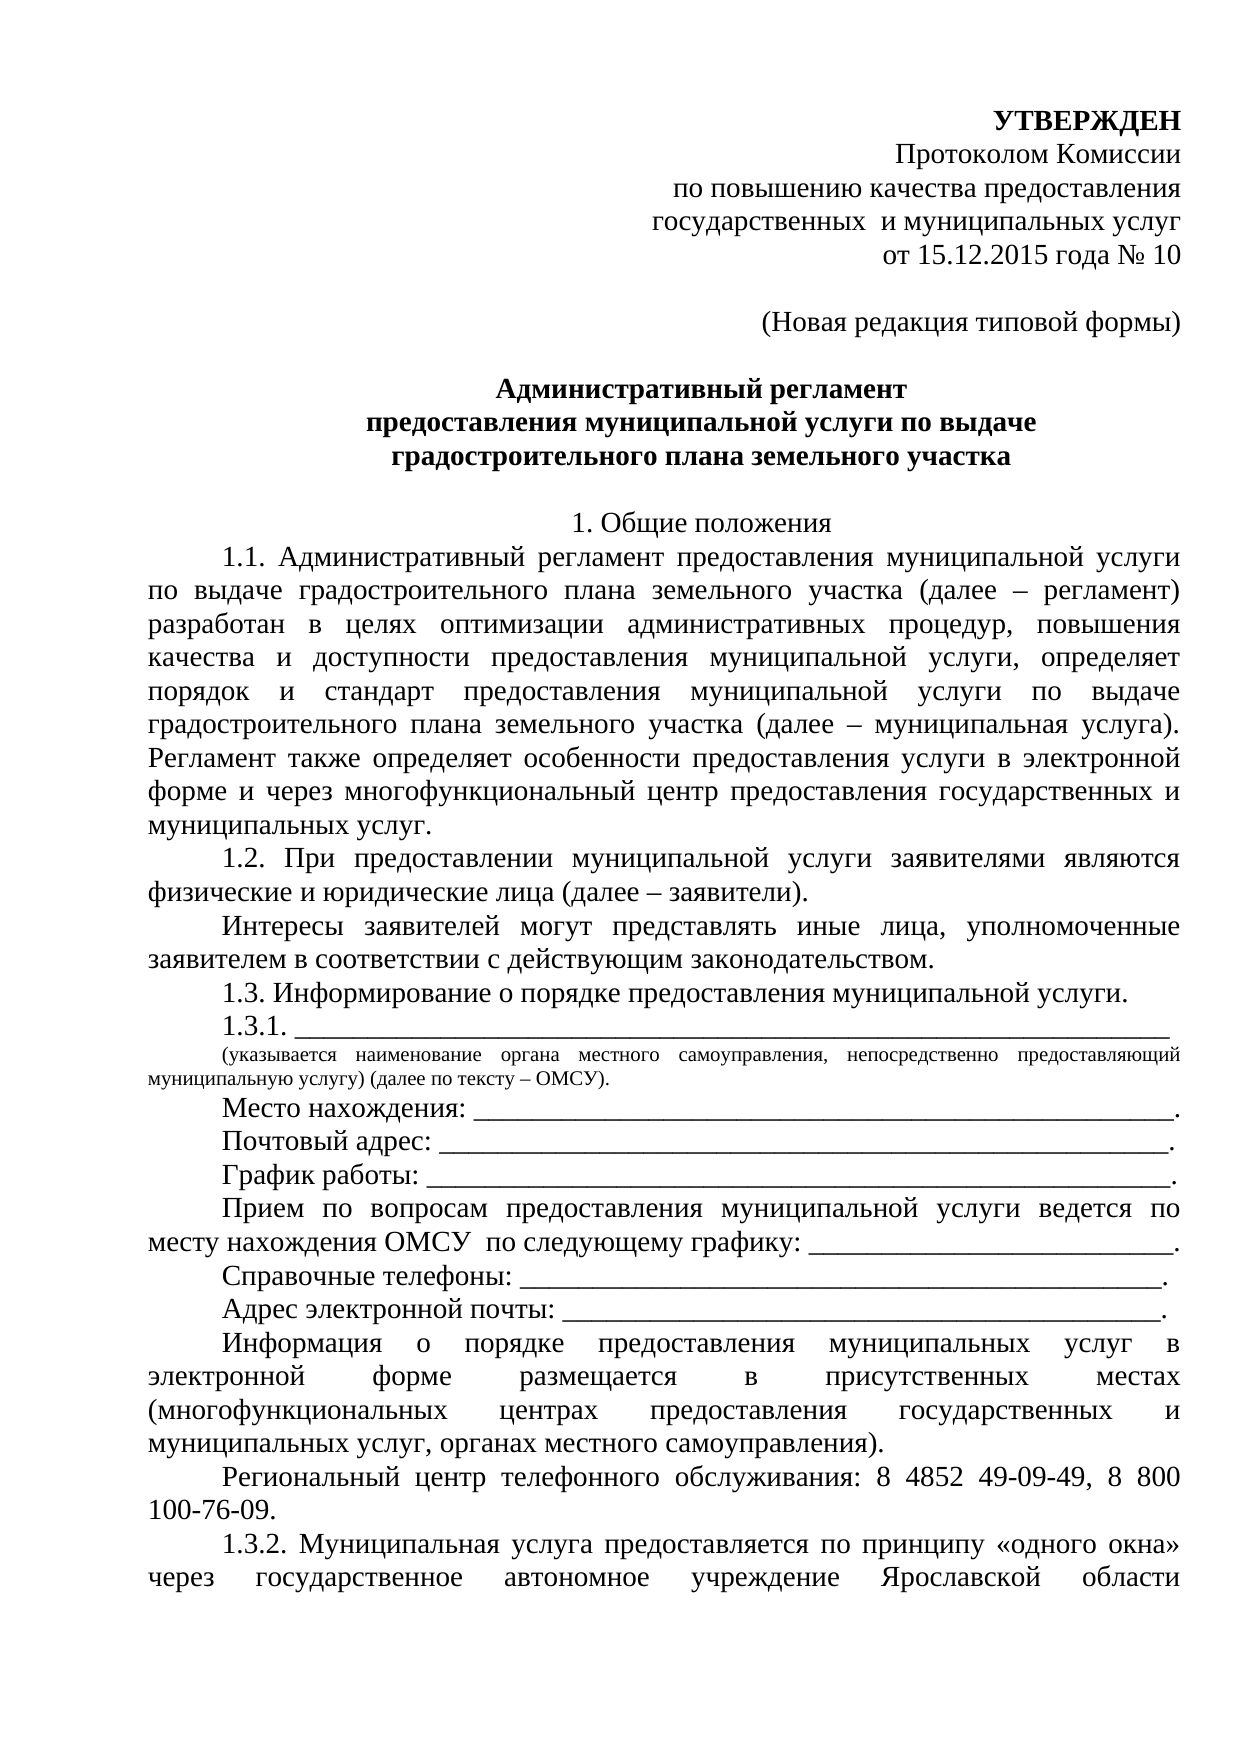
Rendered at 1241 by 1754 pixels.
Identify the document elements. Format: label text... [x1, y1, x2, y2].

text Почтовый адрес: __________________________________________________. [148, 1123, 1181, 1157]
text 1.3.1. ____________________________________________________________ [148, 1008, 1181, 1042]
text График работы: ___________________________________________________. [148, 1157, 1181, 1191]
text Протоколом Комиссии [148, 136, 1181, 170]
text 1.2. При предоставлении муниципальной услуги заявителями являются физические и юридические лица (далее – заявители). [148, 841, 1181, 908]
text от 15.12.2015 года № 10 [148, 237, 1181, 270]
text по повышению качества предоставления [148, 170, 1181, 203]
text Место нахождения: ________________________________________________. [148, 1090, 1181, 1123]
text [148, 1526, 1181, 1593]
text 1.1. Административный регламент предоставления муниципальной услуги по выдаче градостроительного плана земельного участка (далее – регламент) разработан в целях оптимизации административных процедур, повышения качества и доступности предоставления муниципальной услуги, определяет порядок и стандарт предоставления муниципальной услуги по выдаче градостроительного плана земельного участка (далее – муниципальная услуга). Регламент также определяет особенности предоставления услуги в электронной форме и через многофункциональный центр предоставления государственных и муниципальных услуг. [148, 539, 1181, 841]
text Административный регламент [148, 371, 1181, 404]
text Интересы заявителей могут представлять иные лица, уполномоченные заявителем в соответствии с действующим законодательством. [148, 908, 1181, 975]
text УТВЕРЖДЕН [148, 103, 1181, 136]
text государственных и муниципальных услуг [148, 203, 1181, 237]
text 1.3. Информирование о порядке предоставления муниципальной услуги. [148, 975, 1181, 1008]
text Справочные телефоны: ____________________________________________. [148, 1258, 1181, 1291]
text градостроительного плана земельного участка [148, 438, 1181, 472]
text Адрес электронной почты: _________________________________________. [148, 1291, 1181, 1325]
text Информация о порядке предоставления муниципальных услуг в электронной форме размещается в присутственных местах (многофункциональных центрах предоставления государственных и муниципальных услуг, органах местного самоуправления). [148, 1325, 1181, 1459]
text предоставления муниципальной услуги по выдаче [148, 404, 1181, 438]
text (Новая редакция типовой формы) [148, 304, 1181, 337]
text Региональный центр телефонного обслуживания: 8 4852 49-09-49, 8 800 100-76-09. [148, 1459, 1181, 1526]
text 1. Общие положения [148, 505, 1181, 539]
text (указывается наименование органа местного самоуправления, непосредственно предоставляющий муниципальную услугу) (далее по тексту – ОМСУ). [148, 1042, 1181, 1090]
text Прием по вопросам предоставления муниципальной услуги ведется по месту нахождения ОМСУ по следующему графику: _________________________. [148, 1191, 1181, 1258]
